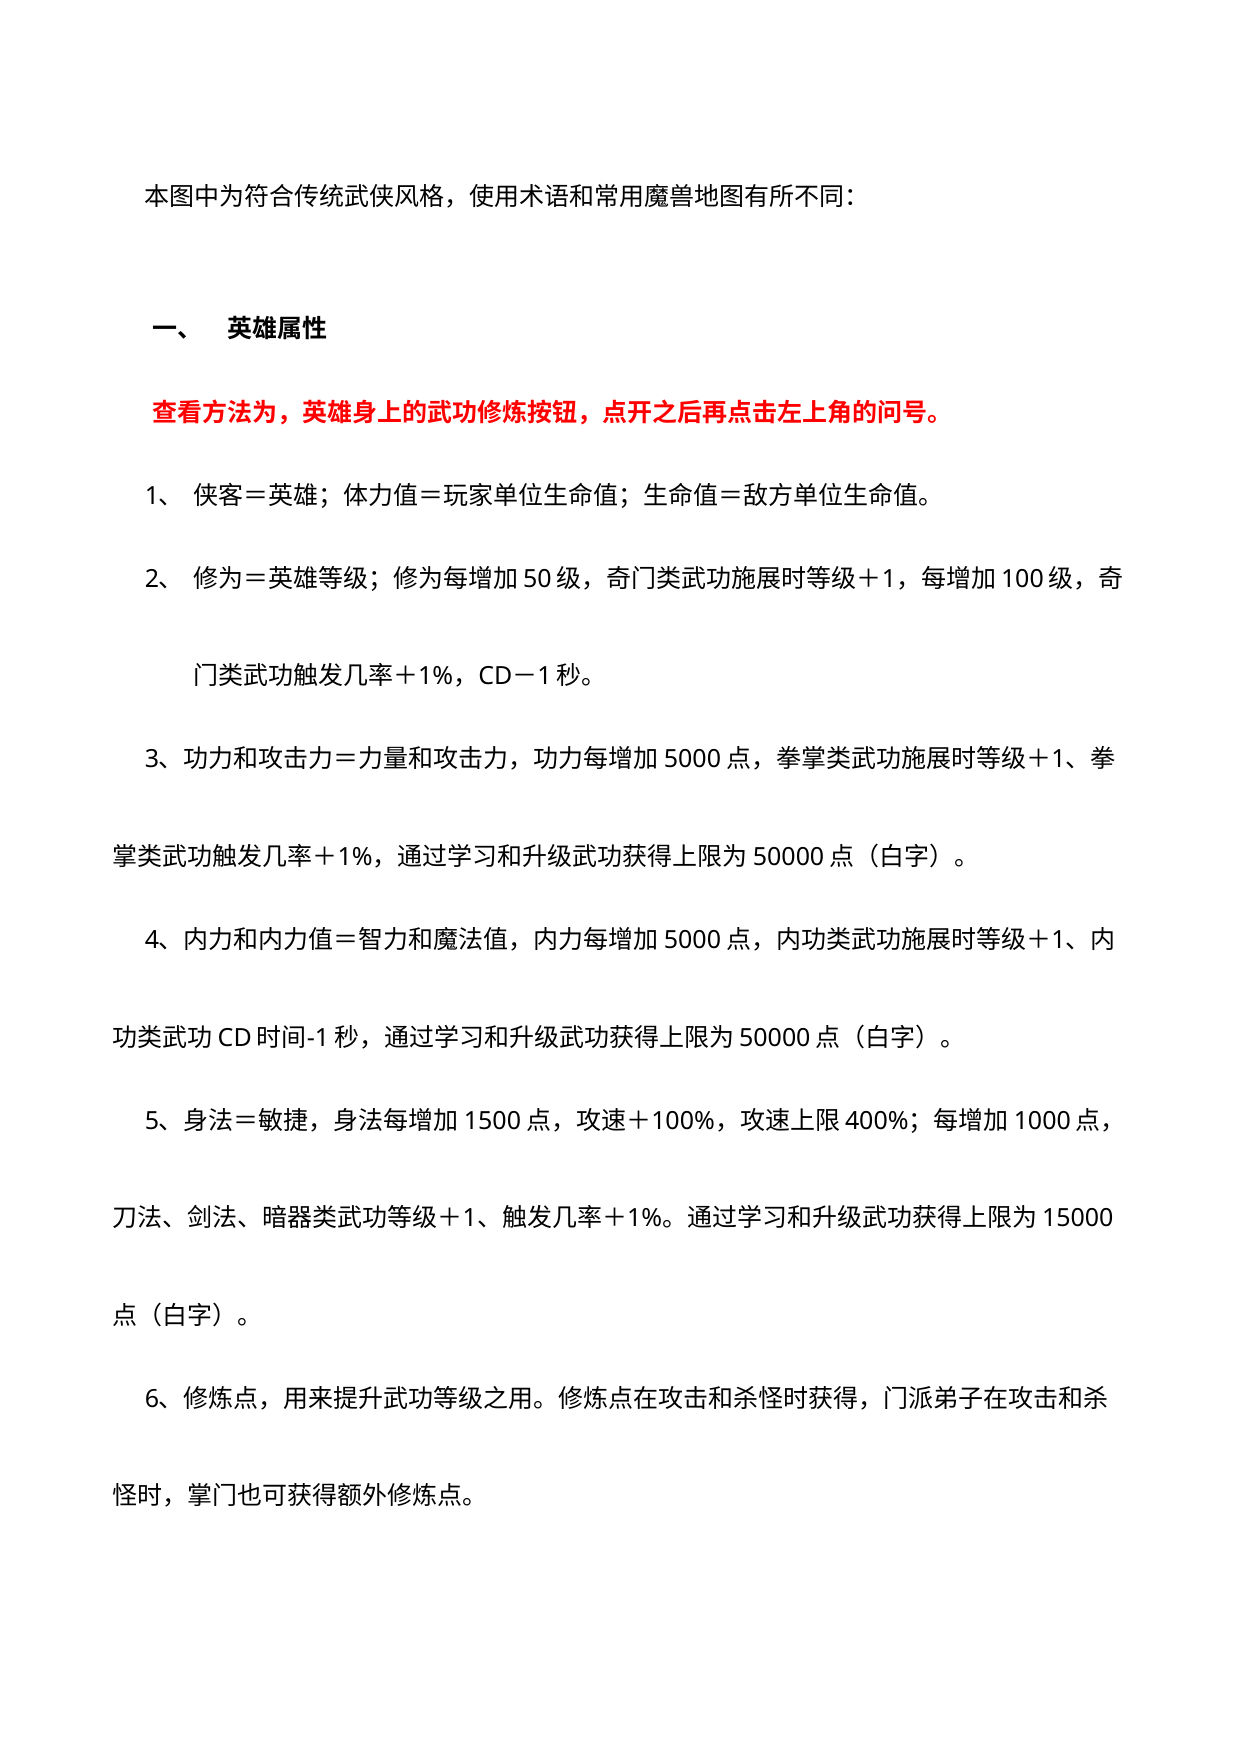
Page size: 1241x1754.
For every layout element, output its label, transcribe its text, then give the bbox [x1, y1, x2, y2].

text 3、功力和攻击力＝力量和攻击力，功力每增加5000点，拳掌类武功施展时等级＋1、拳掌类武功触发几率＋1%，通过学习和升级武功获得上限为50000点（白字）。 [112, 724, 1128, 887]
text 4、内力和内力值＝智力和魔法值，内力每增加5000点，内功类武功施展时等级＋1、内功类武功CD时间-1秒，通过学习和升级武功获得上限为50000点（白字）。 [112, 905, 1128, 1068]
list 修为＝英雄等级；修为每增加50级，奇门类武功施展时等级＋1，每增加100级，奇门类武功触发几率＋1%，CD－1秒。 [144, 544, 1128, 706]
text 查看方法为，英雄身上的武功修炼按钮，点开之后再点击左上角的问号。 [153, 378, 1128, 443]
list 英雄属性 [153, 294, 1128, 359]
list 侠客＝英雄；体力值＝玩家单位生命值；生命值＝敌方单位生命值。 [144, 461, 1128, 526]
text 本图中为符合传统武侠风格，使用术语和常用魔兽地图有所不同： [112, 162, 1128, 227]
text 5、身法＝敏捷，身法每增加1500点，攻速＋100%，攻速上限400%；每增加1000点，刀法、剑法、暗器类武功等级＋1、触发几率＋1%。通过学习和升级武功获得上限为15000点（白字）。 [112, 1086, 1128, 1346]
text 6、修炼点，用来提升武功等级之用。修炼点在攻击和杀怪时获得，门派弟子在攻击和杀怪时，掌门也可获得额外修炼点。 [112, 1364, 1128, 1526]
